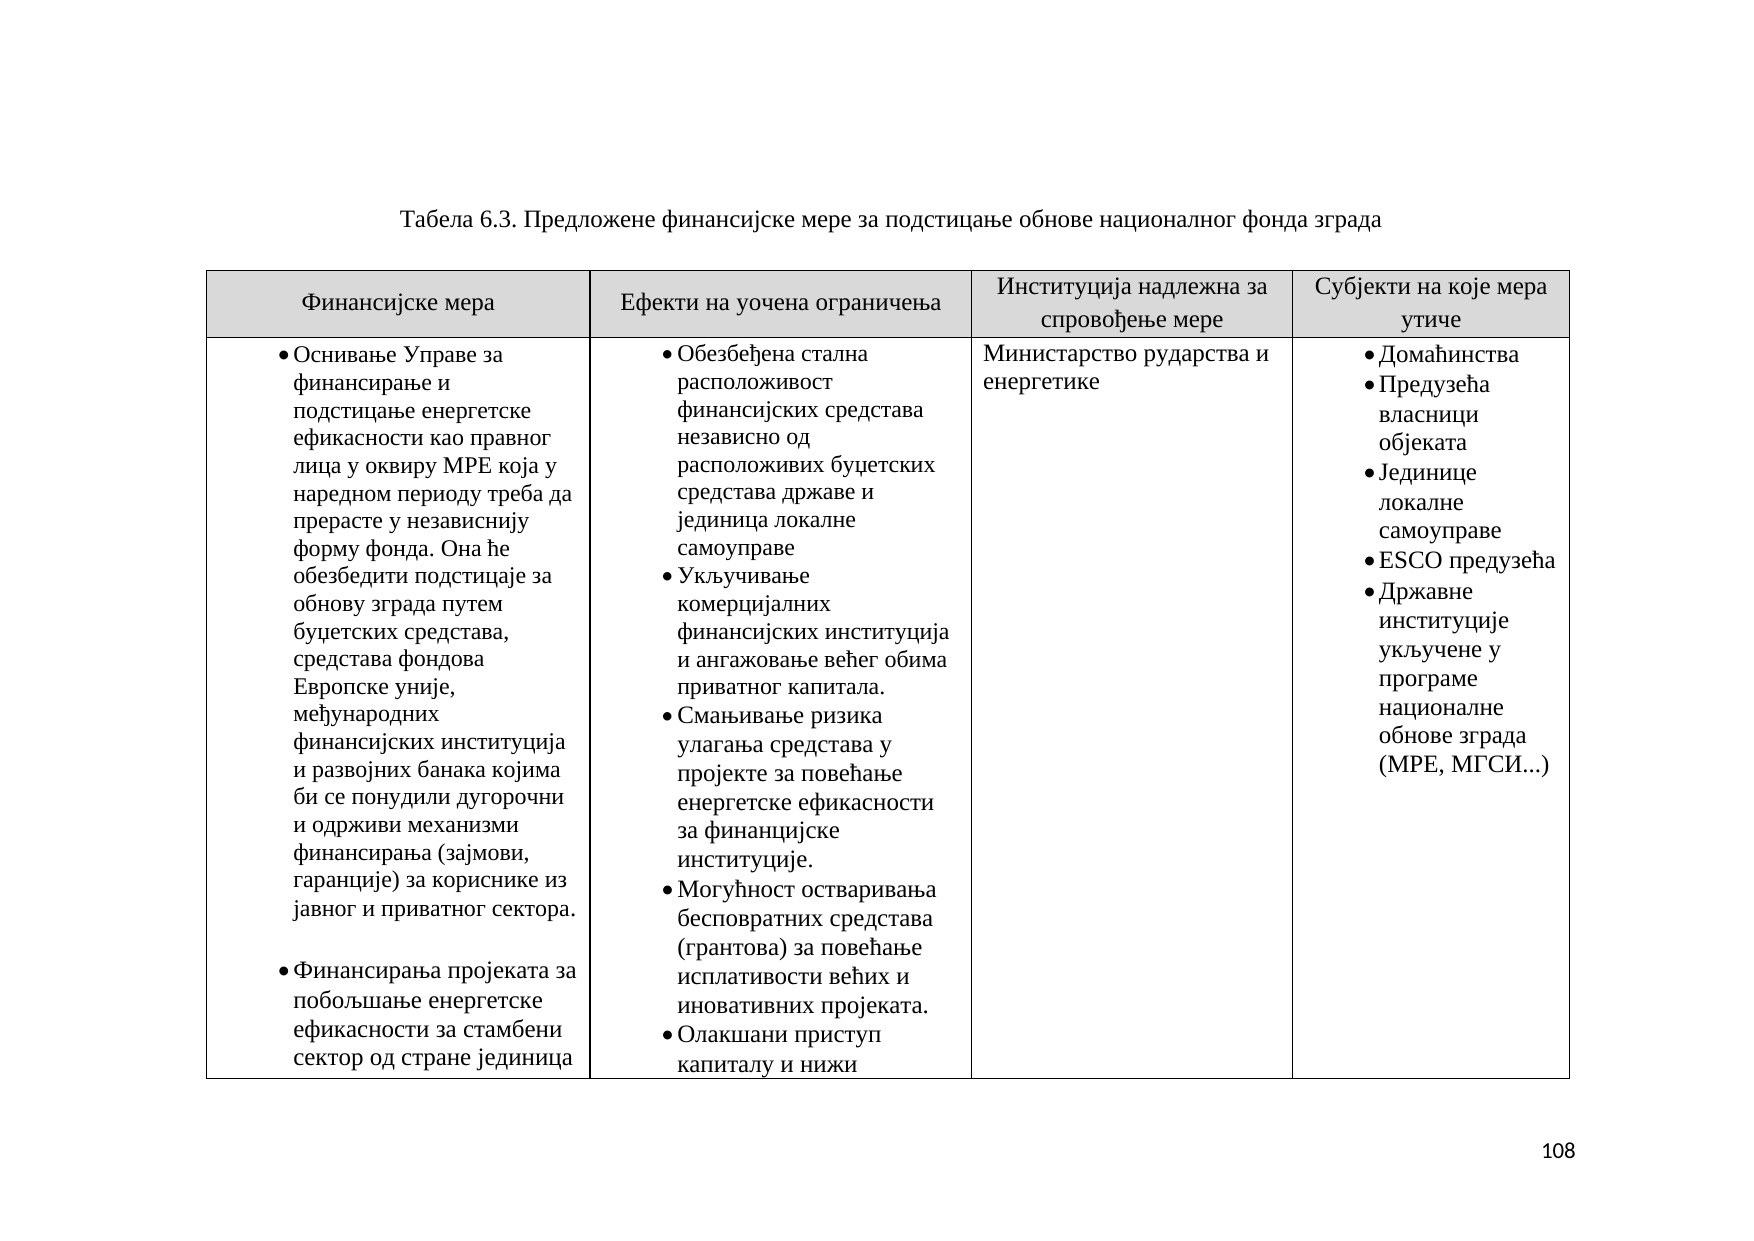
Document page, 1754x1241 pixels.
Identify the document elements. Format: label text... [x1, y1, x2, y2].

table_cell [972, 338, 1292, 1078]
table_header Субјекти на које мера утиче [1293, 271, 1569, 337]
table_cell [207, 338, 589, 1078]
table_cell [1293, 338, 1569, 1078]
text Табела 6.3. Предложене финансијске мере за подстицање обнове националног фонда зграда [206, 204, 1576, 233]
table_header Финансијске мера [207, 271, 589, 337]
table_header Ефекти на уочена ограничења [591, 271, 971, 337]
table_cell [591, 338, 971, 1078]
table_header Институција надлежна за спровођење мере [972, 271, 1292, 337]
